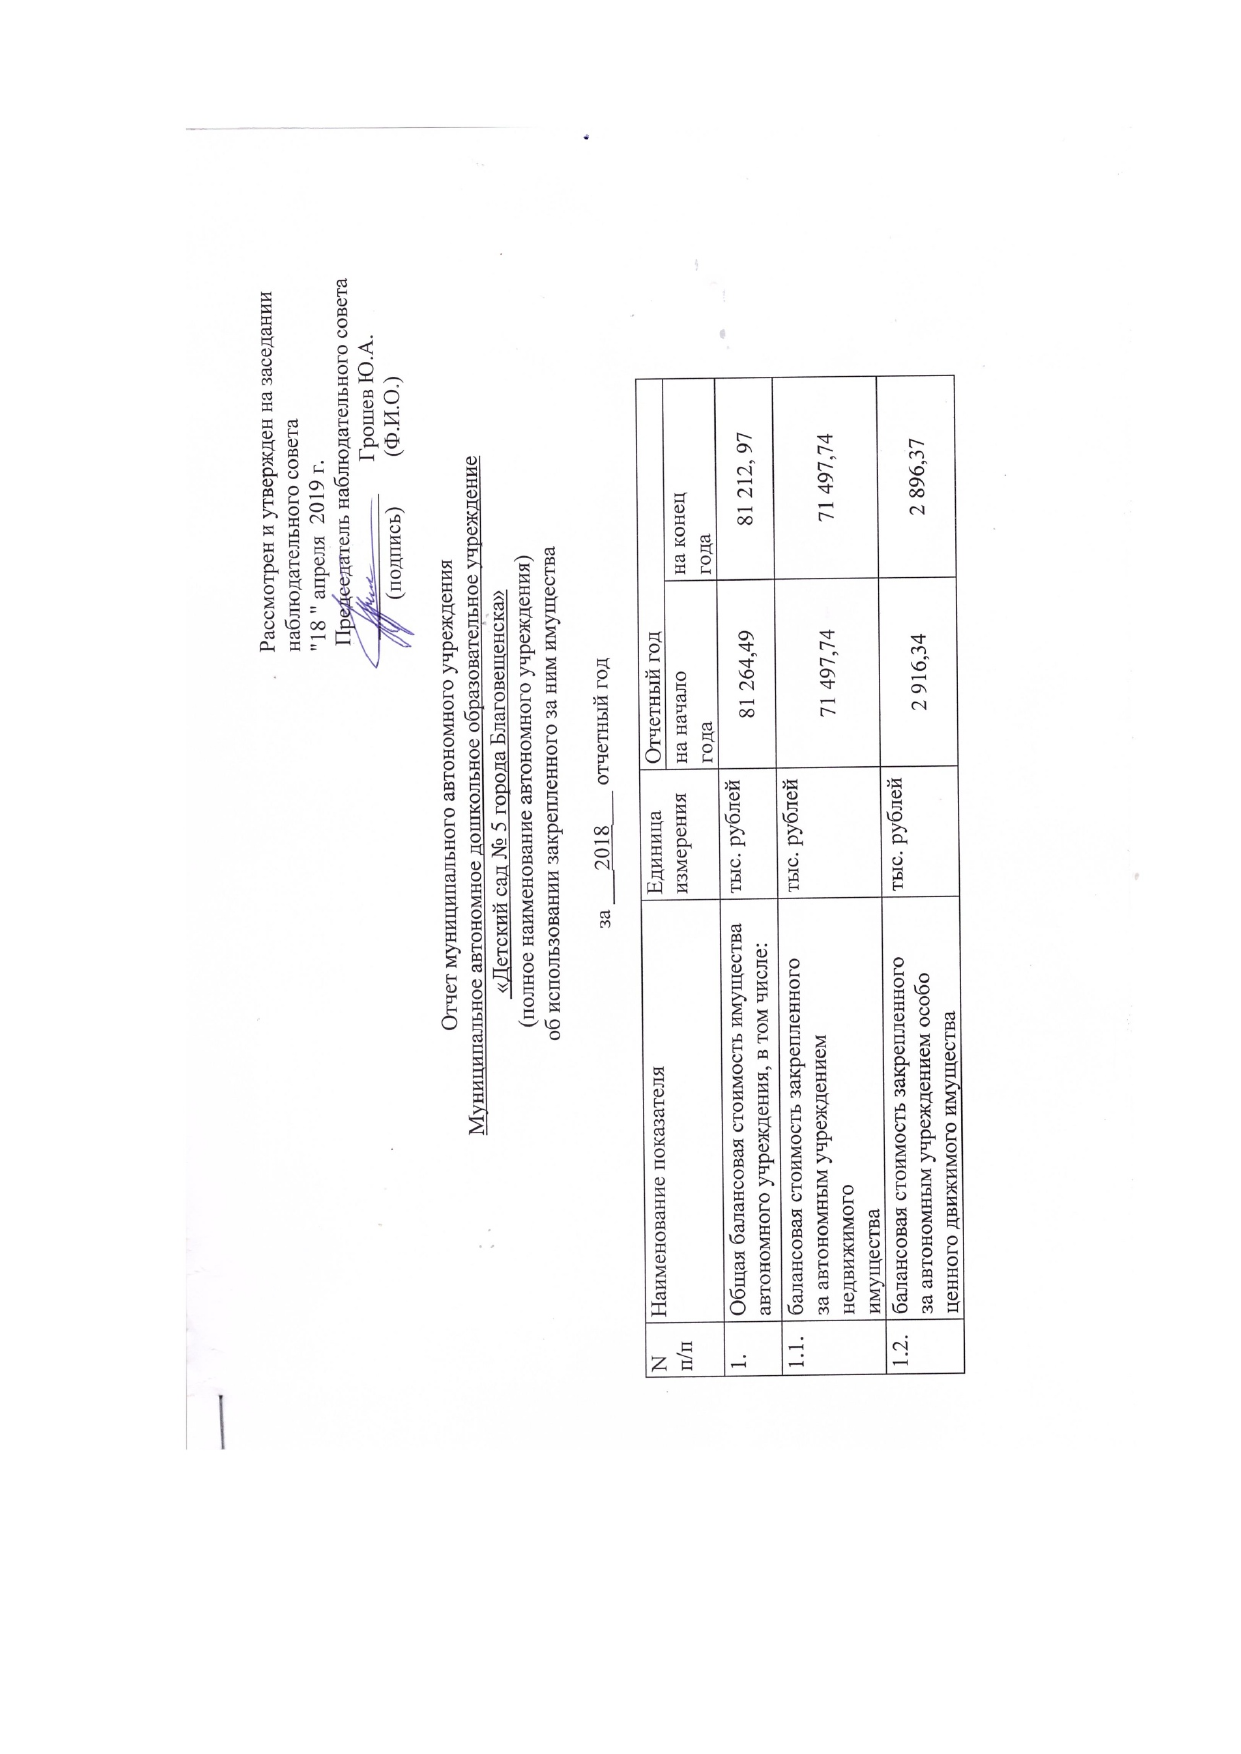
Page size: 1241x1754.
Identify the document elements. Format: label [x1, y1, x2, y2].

picture [177, 118, 1152, 1458]
